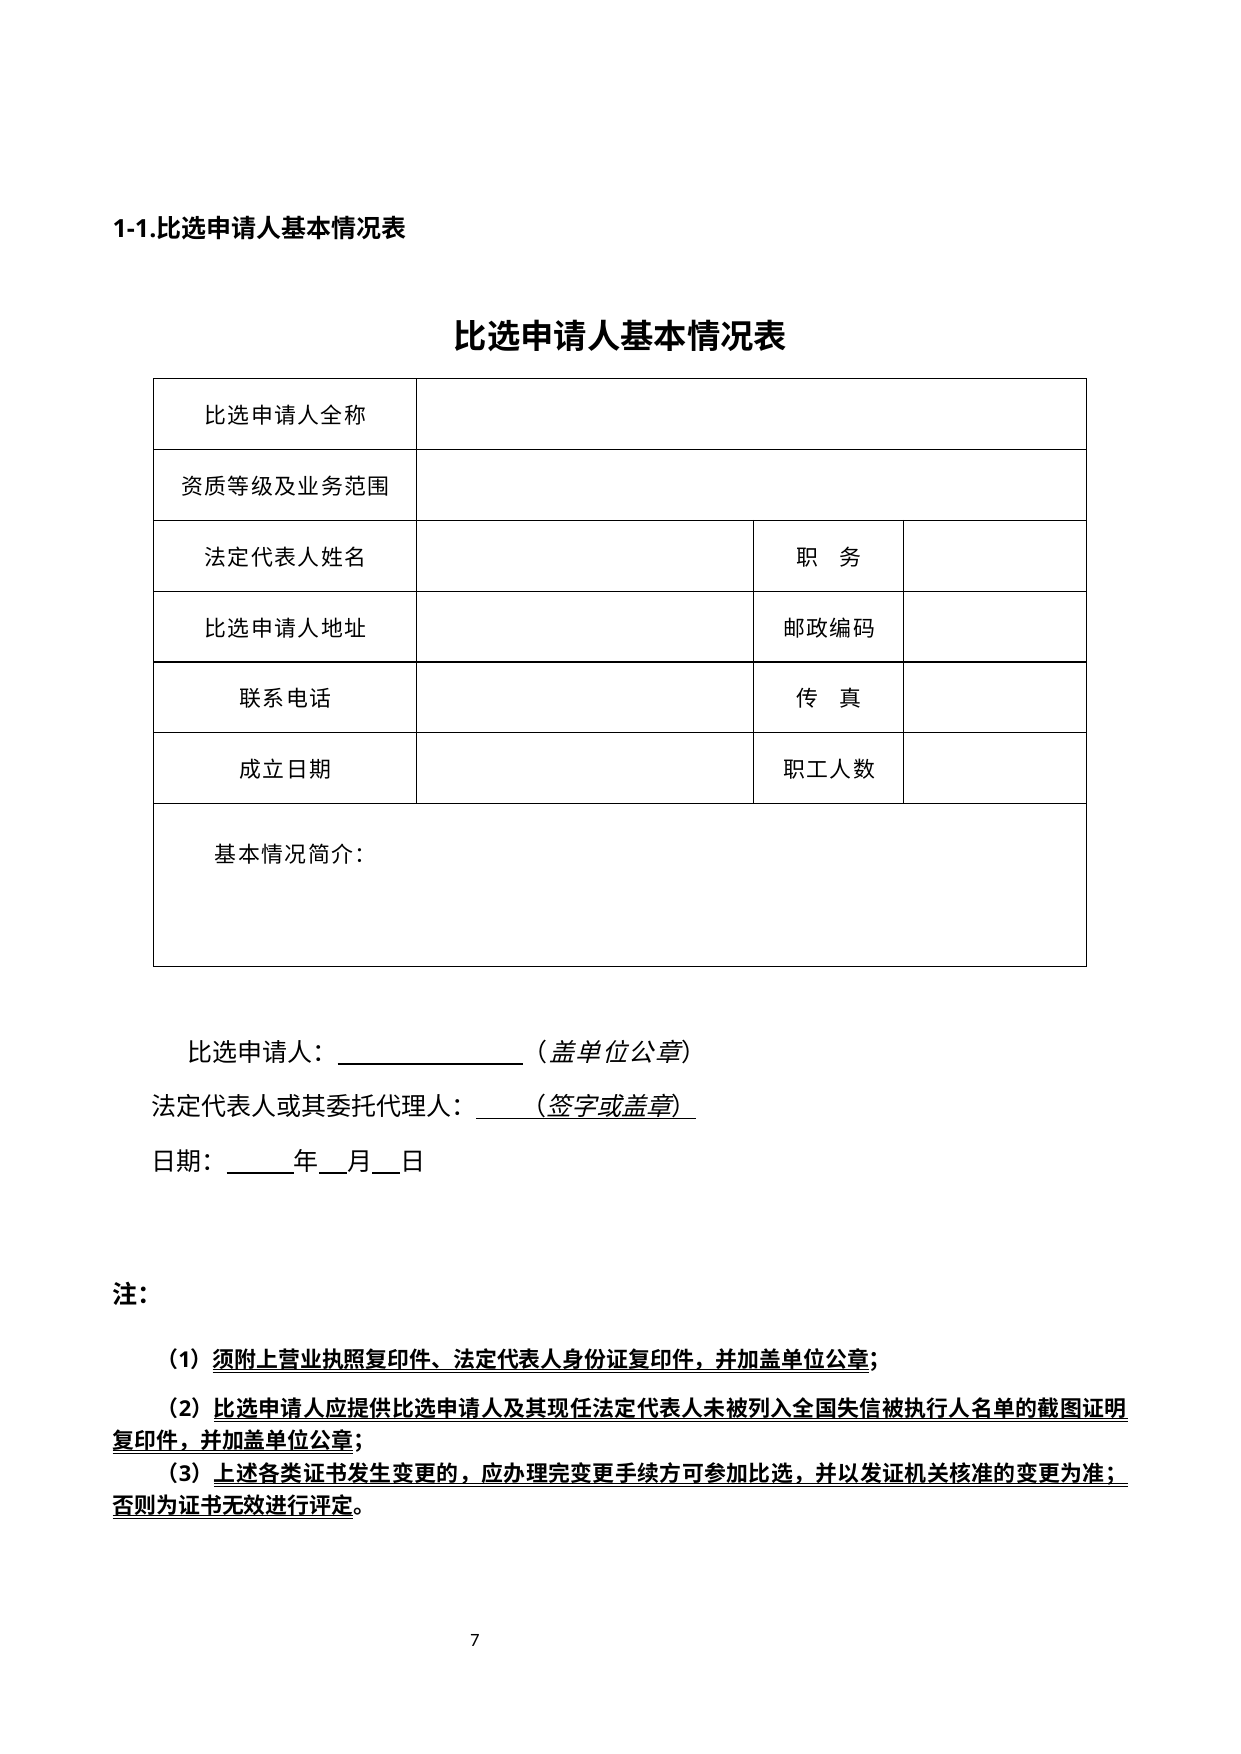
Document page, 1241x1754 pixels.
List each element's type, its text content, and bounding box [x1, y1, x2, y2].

text 比选申请人基本情况表 [112, 301, 1128, 366]
table_cell 联系电话 [154, 663, 416, 732]
text 比选申请人： （盖单位公章） [112, 1032, 1128, 1068]
text 日期： 年 月 日 [112, 1141, 1128, 1177]
table_cell [417, 733, 753, 803]
table_cell [417, 521, 753, 591]
table_cell 法定代表人姓名 [154, 521, 416, 591]
table_cell [417, 450, 1086, 520]
table_cell [904, 733, 1086, 803]
table_cell 职 务 [754, 521, 903, 591]
table_cell 比选申请人地址 [154, 592, 416, 661]
table_cell [904, 592, 1086, 661]
text 注： [112, 1260, 1128, 1325]
table_cell [417, 663, 753, 732]
table_cell 基本情况简介： [154, 804, 1086, 966]
text 法定代表人或其委托代理人： （签字或盖章） [112, 1087, 1128, 1123]
text （3）上述各类证书发生变更的，应办理完变更手续方可参加比选，并以发证机关核准的变更为准；否则为证书无效进行评定。 [112, 1455, 1128, 1520]
table_cell 职工人数 [754, 733, 903, 803]
table_cell [904, 663, 1086, 732]
text （2）比选申请人应提供比选申请人及其现任法定代表人未被列入全国失信被执行人名单的截图证明复印件，并加盖单位公章； [112, 1390, 1128, 1455]
text （1）须附上营业执照复印件、法定代表人身份证复印件，并加盖单位公章； [112, 1325, 1128, 1390]
table_cell [417, 592, 753, 661]
table_cell 邮政编码 [754, 592, 903, 661]
table_cell 资质等级及业务范围 [154, 450, 416, 520]
table_cell [904, 521, 1086, 591]
table_cell 成立日期 [154, 733, 416, 803]
text 1-1.比选申请人基本情况表 [112, 194, 1128, 259]
table_header 比选申请人全称 [154, 379, 416, 449]
table_header [417, 379, 1086, 449]
table_cell 传 真 [754, 663, 903, 732]
